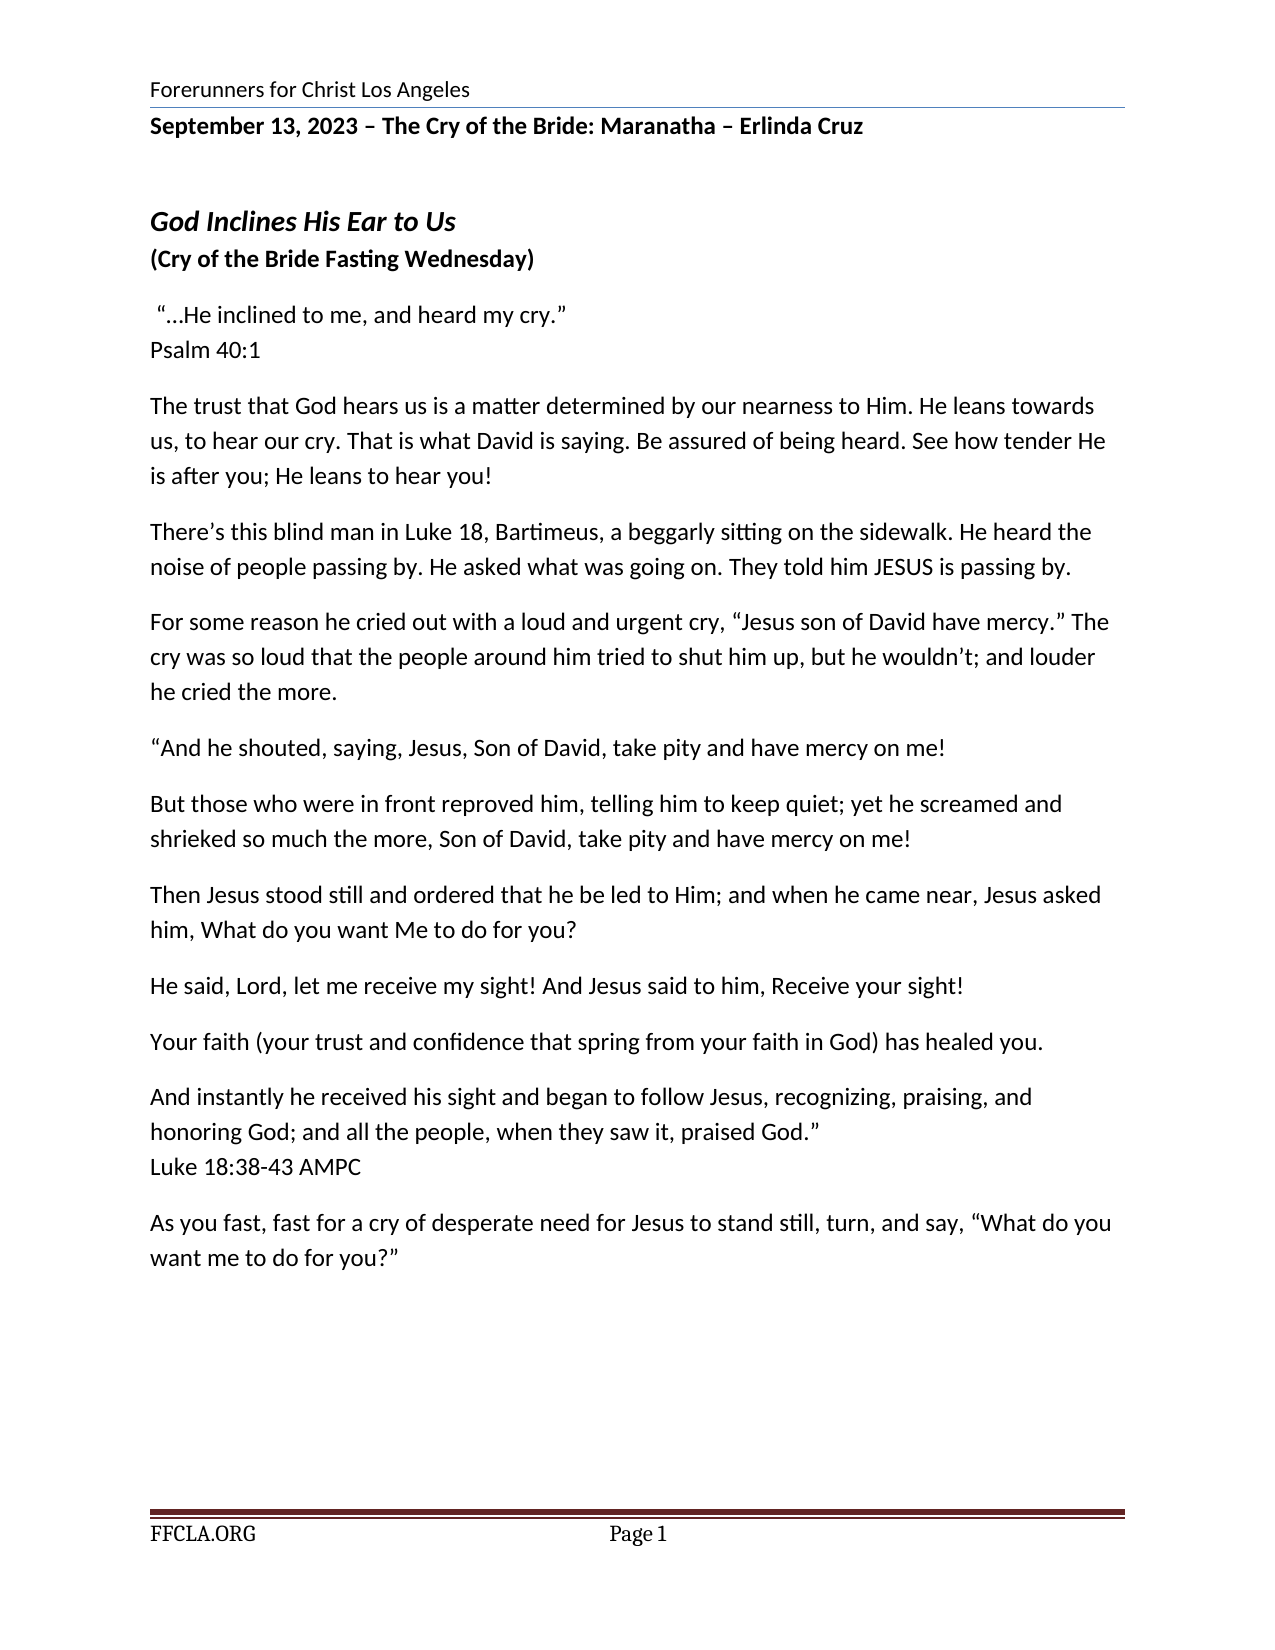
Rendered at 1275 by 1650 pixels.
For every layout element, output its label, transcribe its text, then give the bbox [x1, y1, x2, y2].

text Your faith (your trust and confidence that spring from your faith in God) has healed you. [150, 1026, 1125, 1056]
text God Inclines His Ear to Us (Cry of the Bride Fasting Wednesday) [150, 203, 1125, 274]
text There’s this blind man in Luke 18, Bartimeus, a beggarly sitting on the sidewalk. He heard the noise of people passing by. He asked what was going on. They told him JESUS is passing by. [150, 516, 1125, 581]
text “…He inclined to me, and heard my cry.” Psalm 40:1 [150, 299, 1125, 364]
text Then Jesus stood still and ordered that he be led to Him; and when he came near, Jesus asked him, What do you want Me to do for you? [150, 879, 1125, 944]
text He said, Lord, let me receive my sight! And Jesus said to him, Receive your sight! [150, 970, 1125, 1000]
text “And he shouted, saying, Jesus, Son of David, take pity and have mercy on me! [150, 732, 1125, 763]
text The trust that God hears us is a matter determined by our nearness to Him. He leans towards us, to hear our cry. That is what David is saying. Be assured of being heard. See how tender He is after you; He leans to hear you! [150, 390, 1125, 490]
text But those who were in front reproved him, telling him to keep quiet; yet he screamed and shrieked so much the more, Son of David, take pity and have mercy on me! [150, 788, 1125, 854]
text As you fast, fast for a cry of desperate need for Jesus to stand still, turn, and say, “What do you want me to do for you?” [150, 1207, 1125, 1273]
text For some reason he cried out with a loud and urgent cry, “Jesus son of David have mercy.” The cry was so loud that the people around him tried to shut him up, but he wouldn’t; and louder he cried the more. [150, 606, 1125, 707]
text And instantly he received his sight and began to follow Jesus, recognizing, praising, and honoring God; and all the people, when they saw it, praised God.” Luke 18:38-43 AMPC [150, 1081, 1125, 1182]
